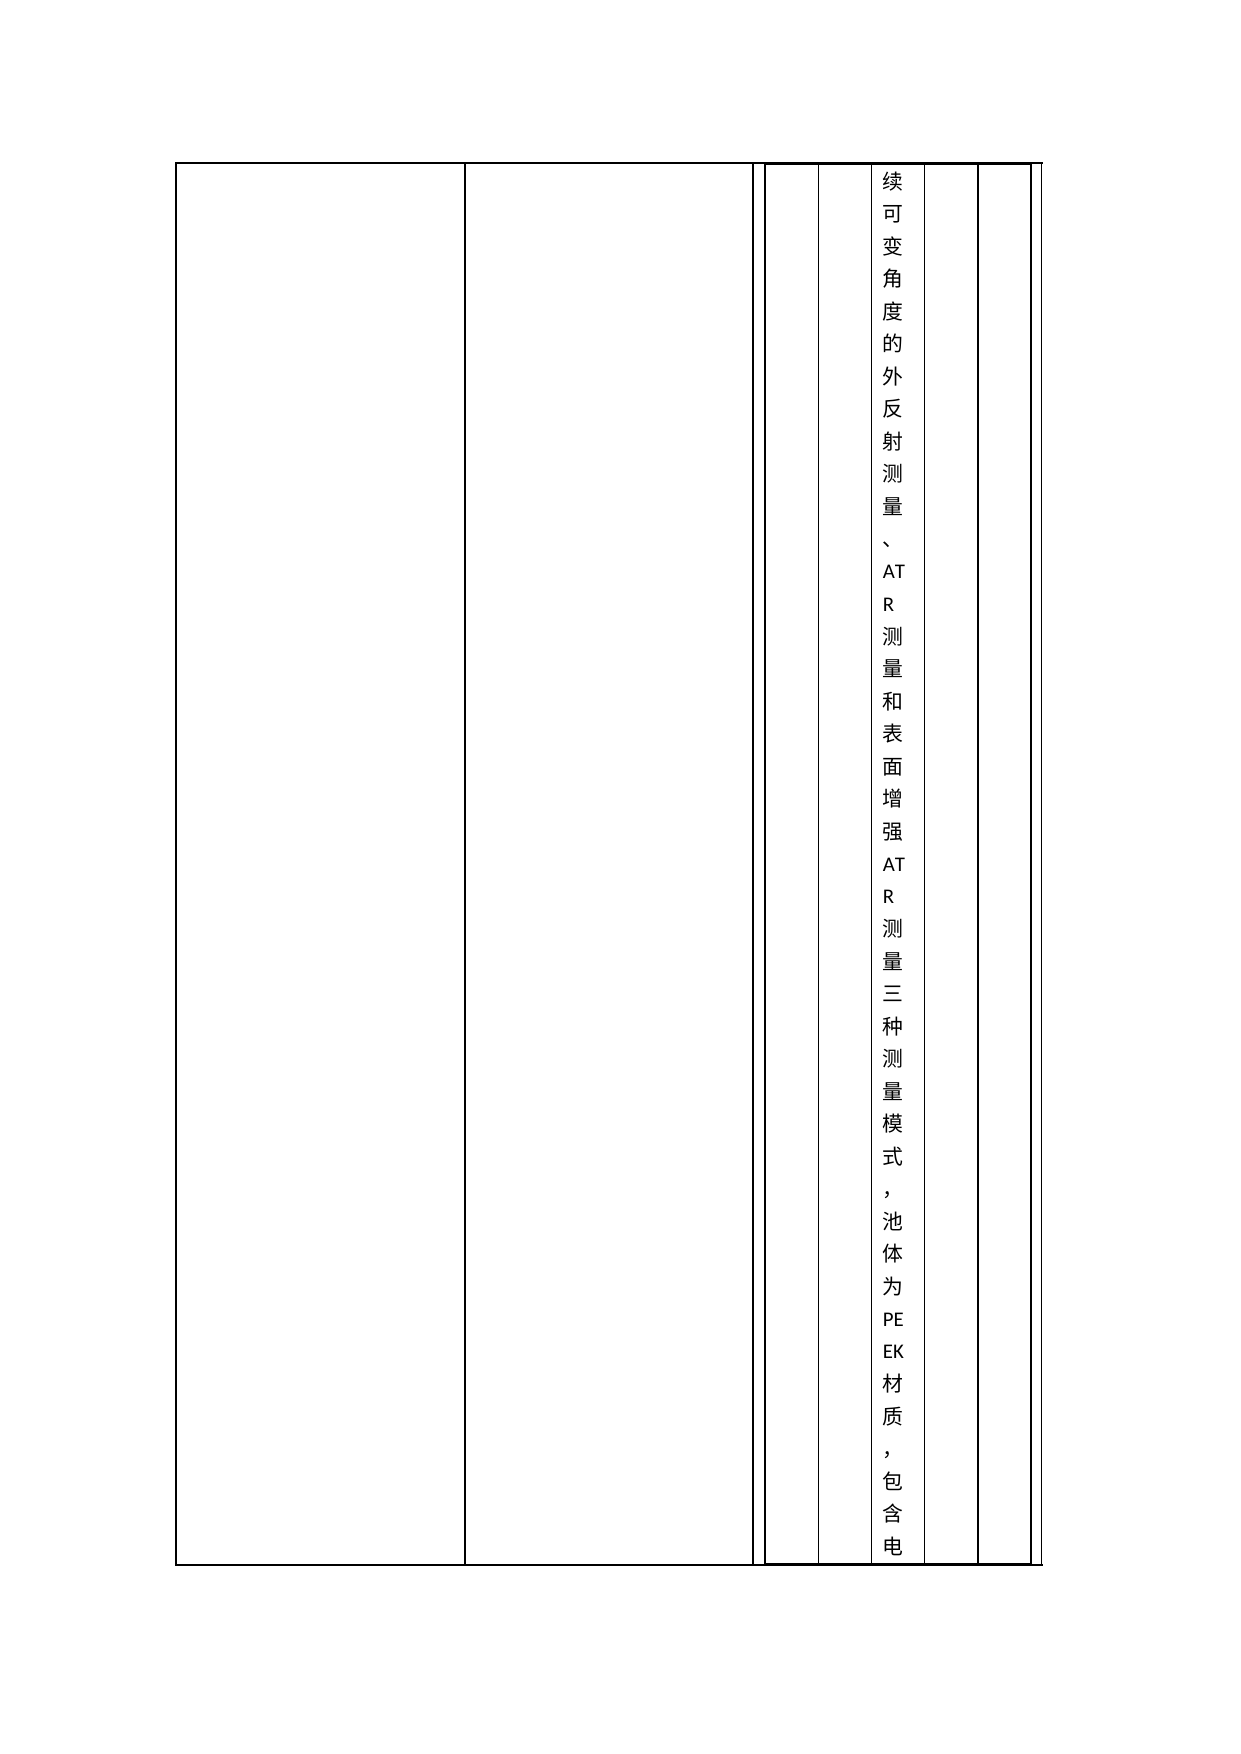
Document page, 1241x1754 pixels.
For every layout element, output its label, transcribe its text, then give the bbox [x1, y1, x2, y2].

table_cell [754, 164, 764, 1564]
table_cell [766, 165, 818, 1563]
table_cell [819, 165, 871, 1563]
table_cell [872, 165, 924, 1563]
table_cell 1 [466, 164, 752, 1564]
table_cell [177, 164, 464, 1564]
table_cell [925, 165, 977, 1563]
table_cell [979, 165, 1030, 1563]
table_cell [1032, 164, 1041, 1564]
